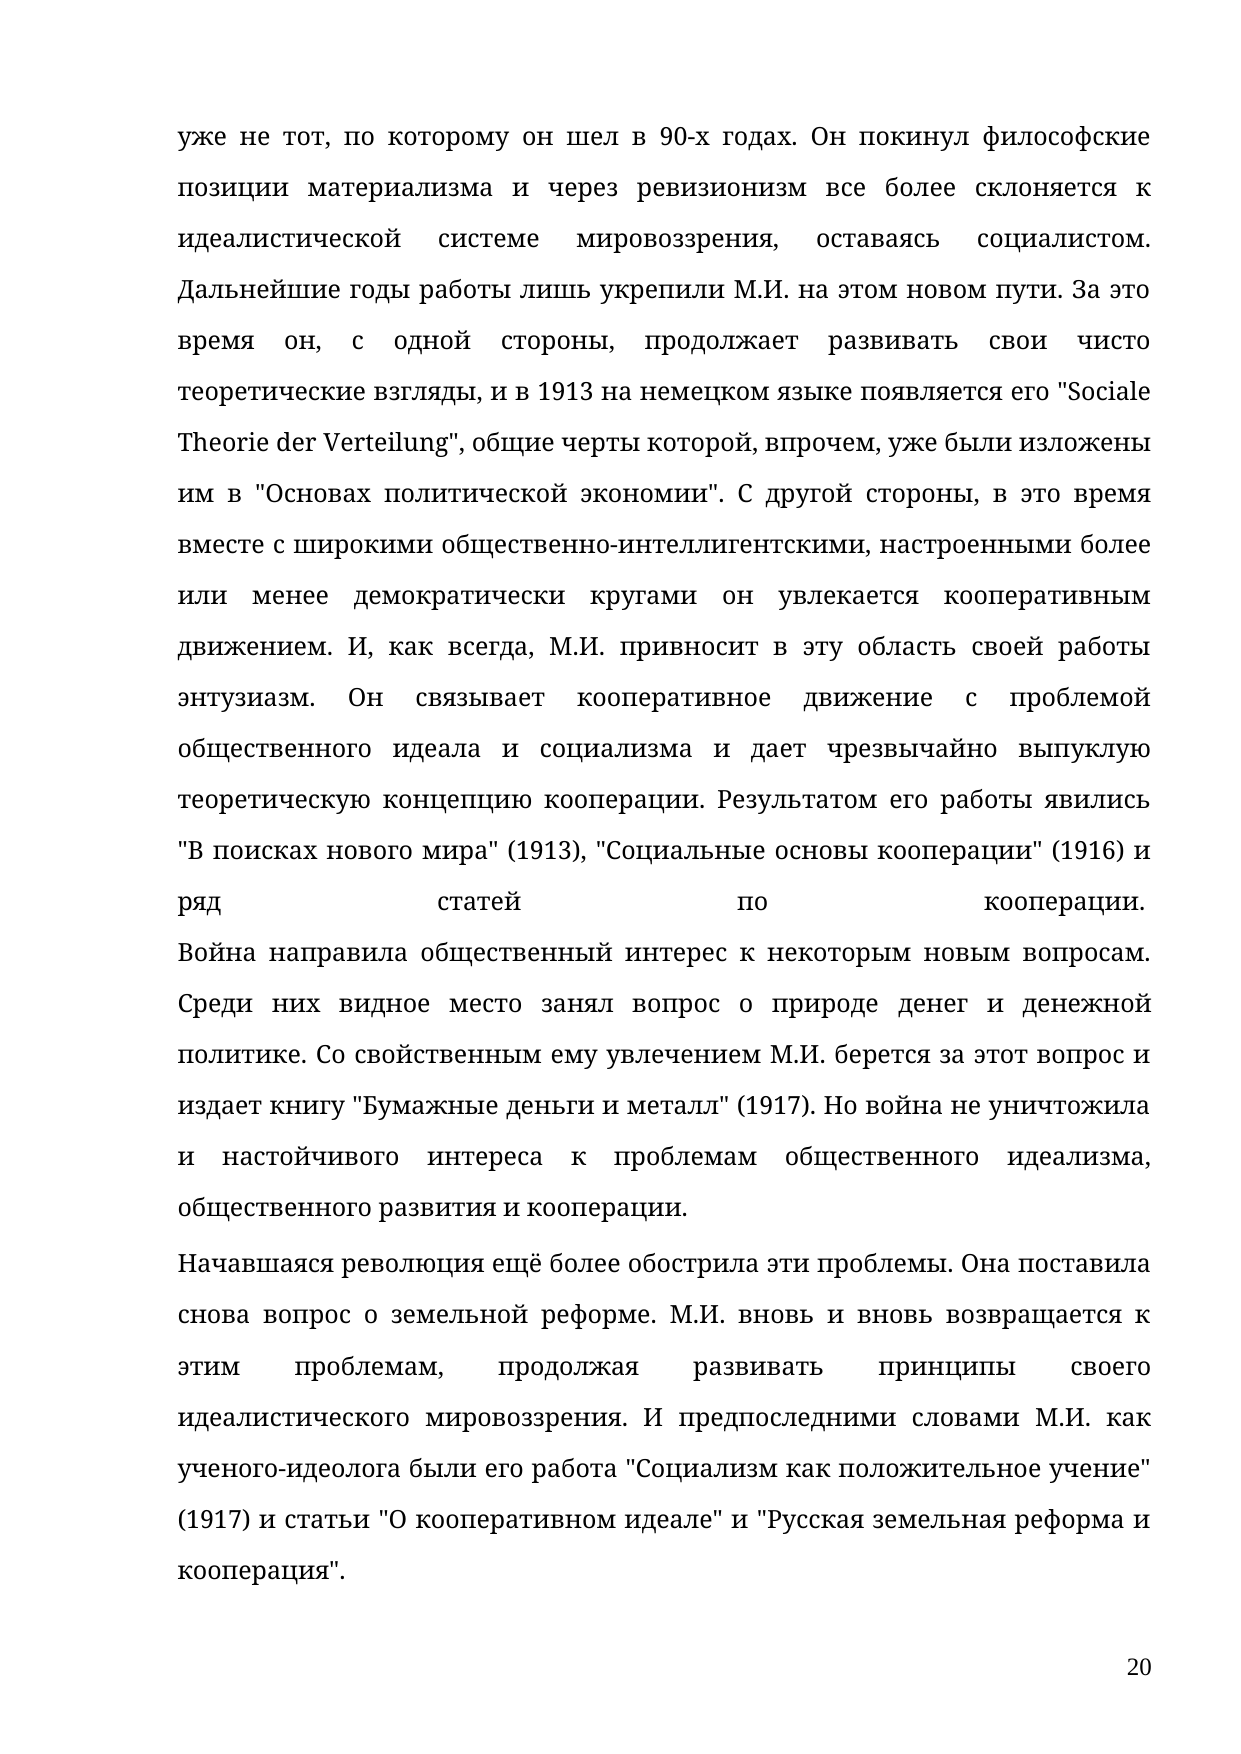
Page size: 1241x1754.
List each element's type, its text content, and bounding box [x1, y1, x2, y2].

text Начавшаяся революция ещё более обострила эти проблемы. Она поставила снова вопрос о земельной реформе. М.И. вновь и вновь возвращается к этим проблемам, продолжая развивать принципы своего идеалистического мировоззрения. И предпоследними словами М.И. как ученого-идеолога были его работа "Социализм как положительное учение" (1917) и статьи "О кооперативном идеале" и "Русская земельная реформа и кооперация". [177, 1246, 1152, 1586]
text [177, 118, 1152, 1224]
